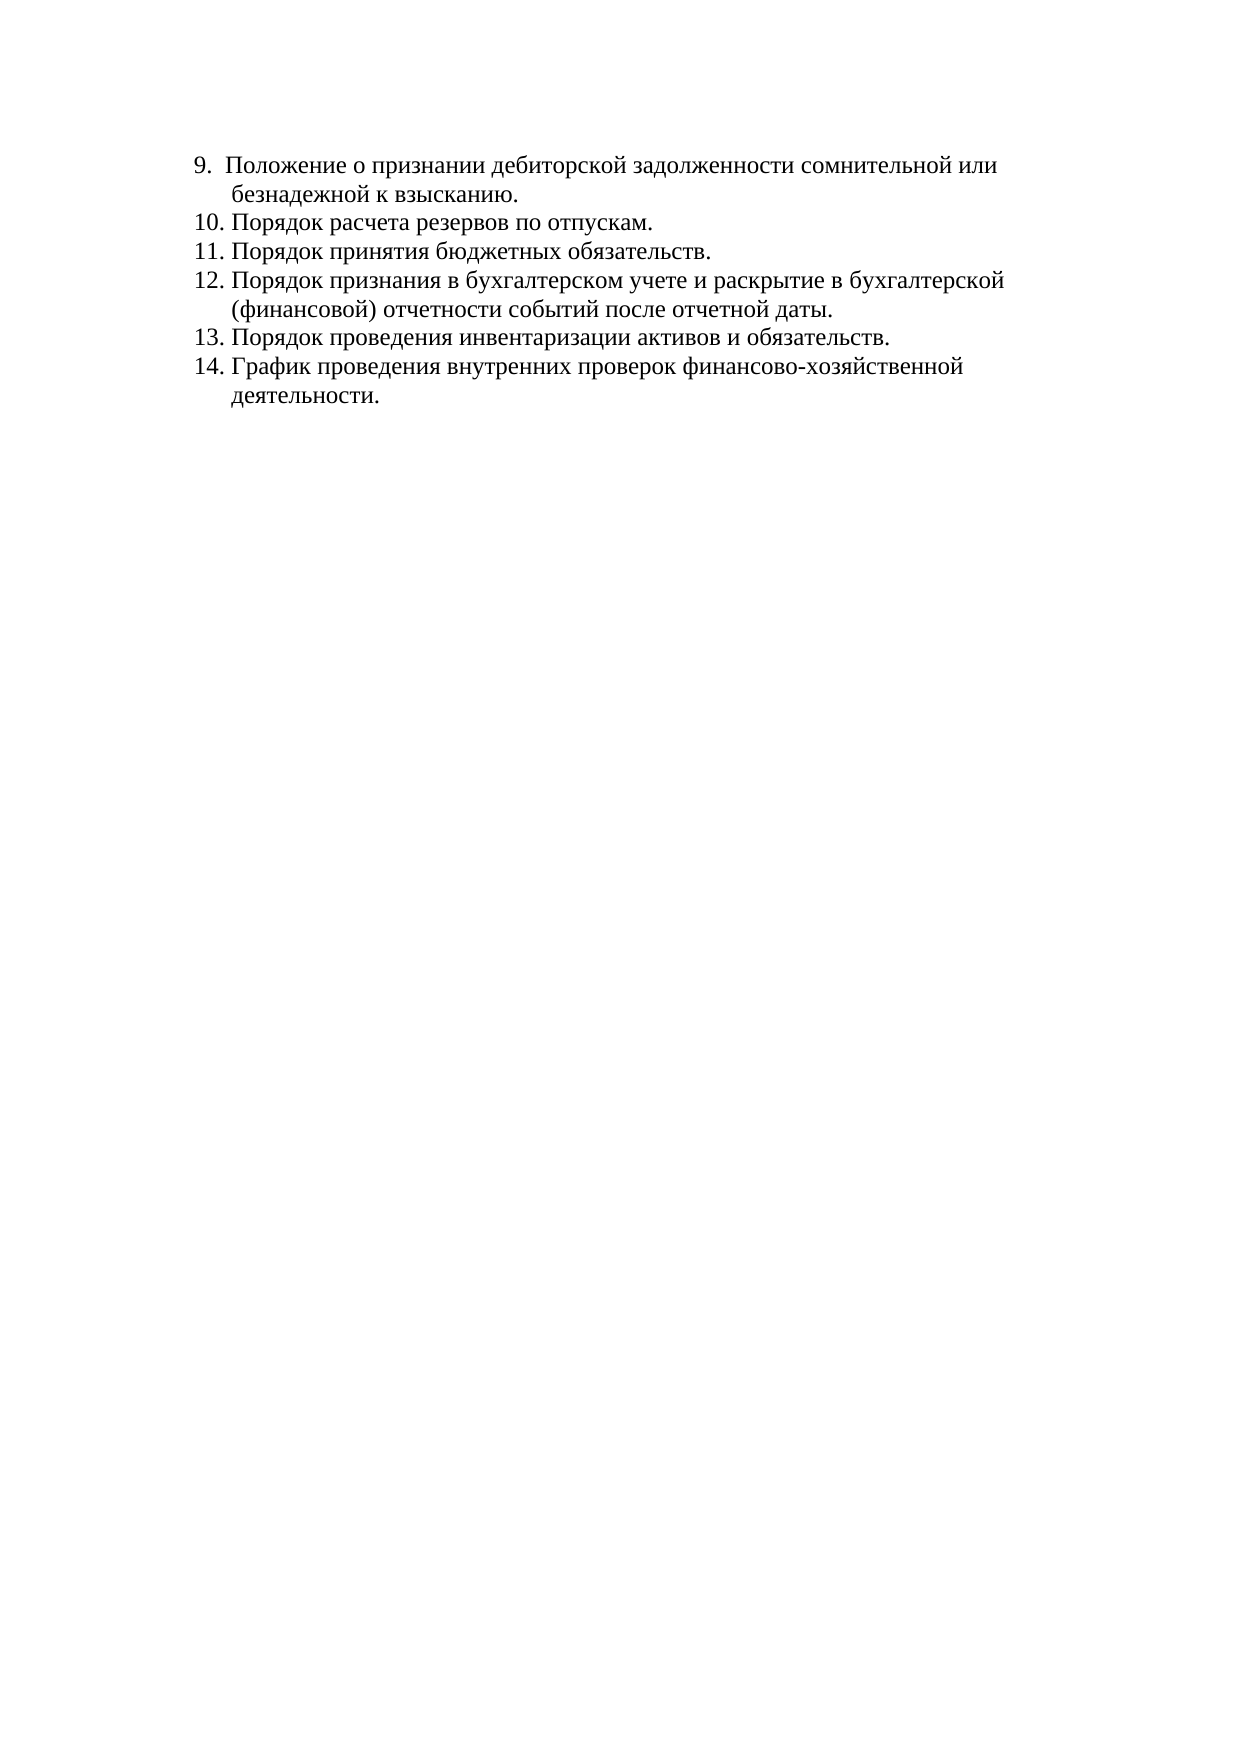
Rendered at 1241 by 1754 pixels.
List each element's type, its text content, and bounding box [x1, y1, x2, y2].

list Порядок расчета резервов по отпускам. [194, 207, 1071, 236]
list Порядок принятия бюджетных обязательств. [194, 236, 1071, 265]
list График проведения внутренних проверок финансово-хозяйственной деятельности. [194, 351, 1071, 409]
list Порядок проведения инвентаризации активов и обязательств. [194, 322, 1071, 351]
list Порядок признания в бухгалтерском учете и раскрытие в бухгалтерской (финансовой) отчетности событий после отчетной даты. [194, 265, 1071, 322]
list Положение о признании дебиторской задолженности сомнительной или безнадежной к взысканию. [194, 150, 1071, 207]
